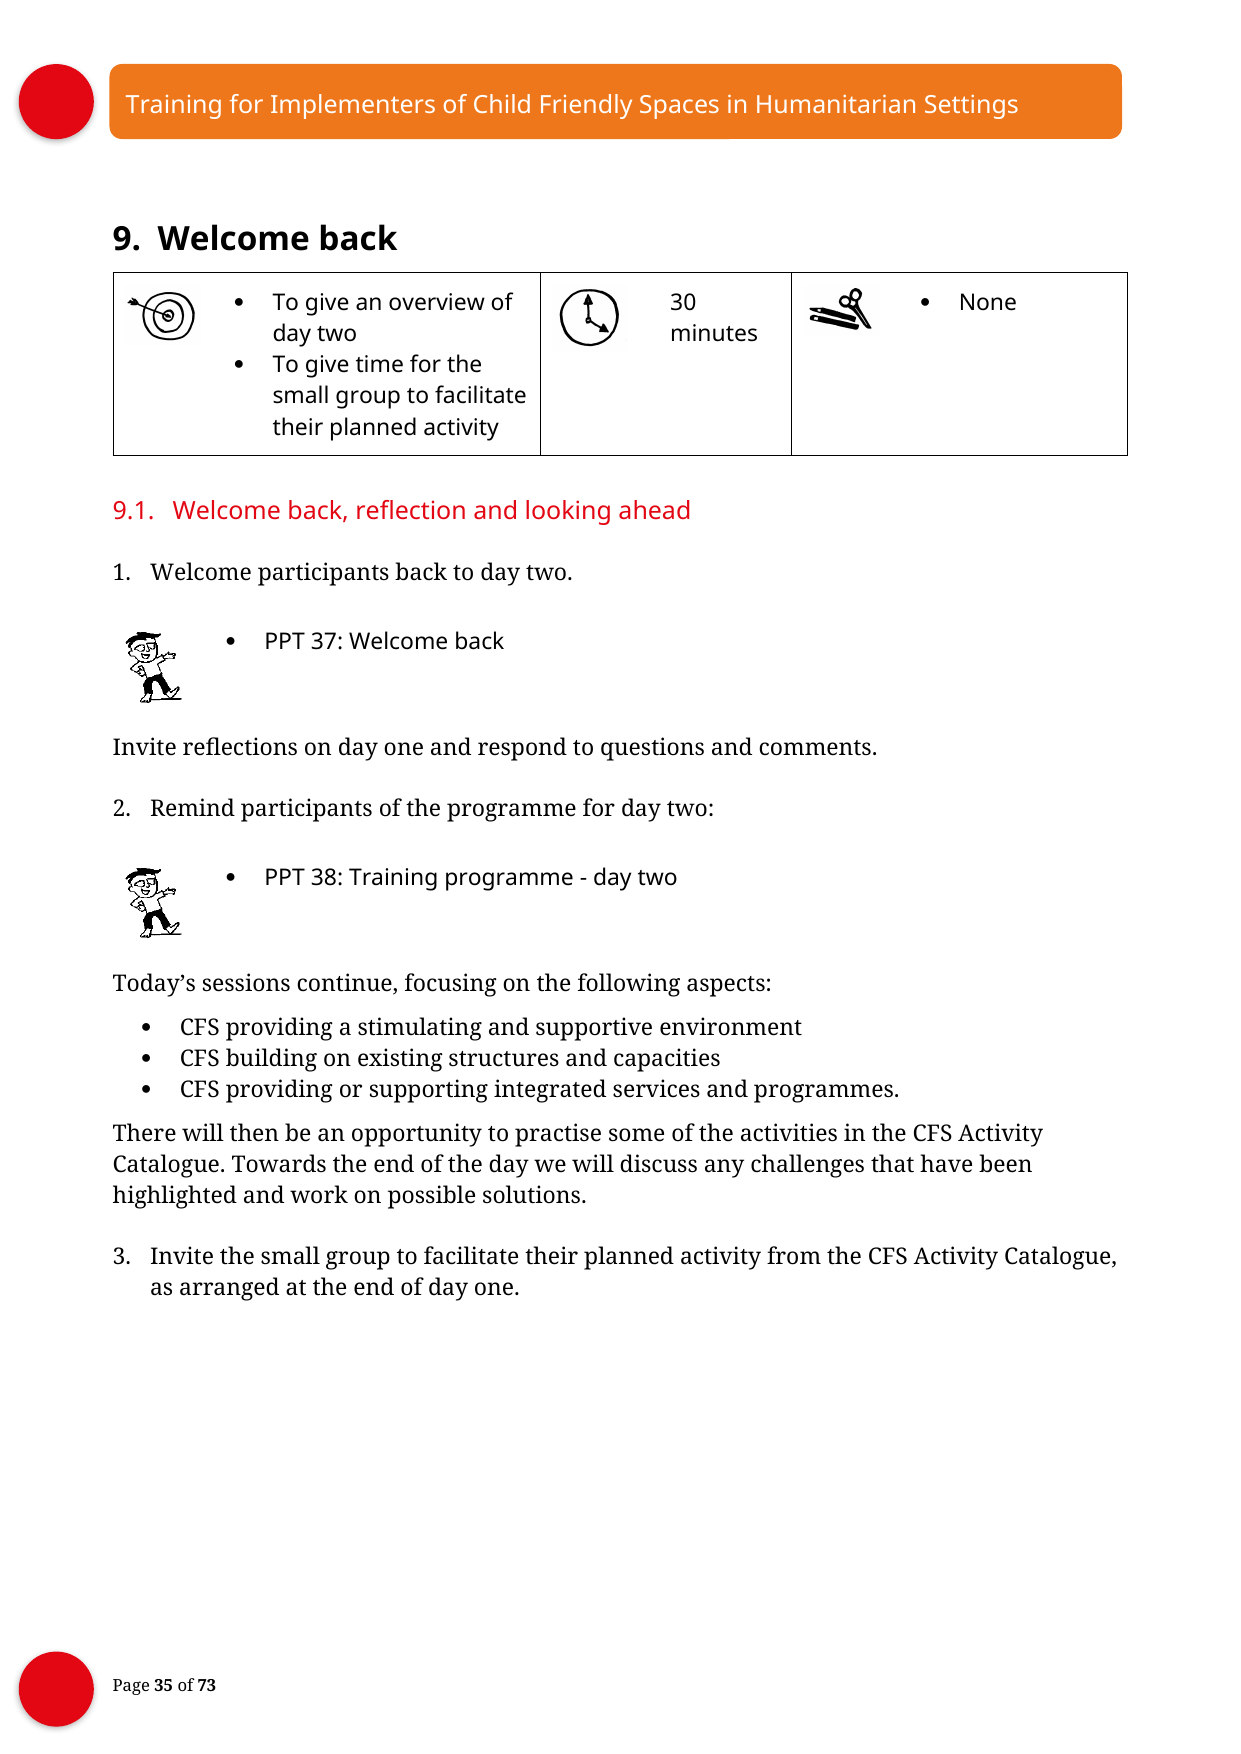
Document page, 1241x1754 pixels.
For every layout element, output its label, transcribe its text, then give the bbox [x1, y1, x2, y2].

text Invite reflections on day one and respond to questions and comments. [112, 731, 1128, 762]
table_header PPT 38: Training programme - day two [215, 848, 1127, 954]
picture [123, 625, 184, 707]
picture [123, 860, 184, 942]
table_header [541, 273, 659, 454]
table_header To give an overview of day two To give time for the small group to facilitate their planned activity [224, 273, 540, 454]
text Invite the small group to facilitate their planned activity from the CFS Activity Catalogue, as arranged at the end of day one. [112, 1239, 1128, 1302]
table_header None [910, 273, 1127, 454]
table_header [113, 848, 215, 954]
picture [124, 285, 201, 346]
text There will then be an opportunity to practise some of the activities in the CFS Activity Catalogue. Towards the end of the day we will discuss any challenges that have been highlighted and work on possible solutions. [112, 1117, 1128, 1210]
picture [551, 285, 629, 353]
subtitle Welcome back [112, 214, 1128, 260]
table_header [792, 273, 910, 454]
table_header [113, 613, 215, 719]
table_header [114, 273, 223, 454]
list Welcome participants back to day two. [112, 556, 1128, 587]
text Today’s sessions continue, focusing on the following aspects: [112, 967, 1128, 998]
table_header 30 minutes [659, 273, 791, 454]
list CFS providing a stimulating and supportive environment [142, 1010, 1128, 1042]
text Remind participants of the programme for day two: [112, 792, 1128, 823]
table_header PPT 37: Welcome back [215, 613, 1127, 719]
subtitle Welcome back, reflection and looking ahead [112, 493, 1128, 527]
list CFS building on existing structures and capacities [142, 1042, 1128, 1073]
list CFS providing or supporting integrated services and programmes. [142, 1073, 1128, 1104]
picture [803, 285, 880, 336]
